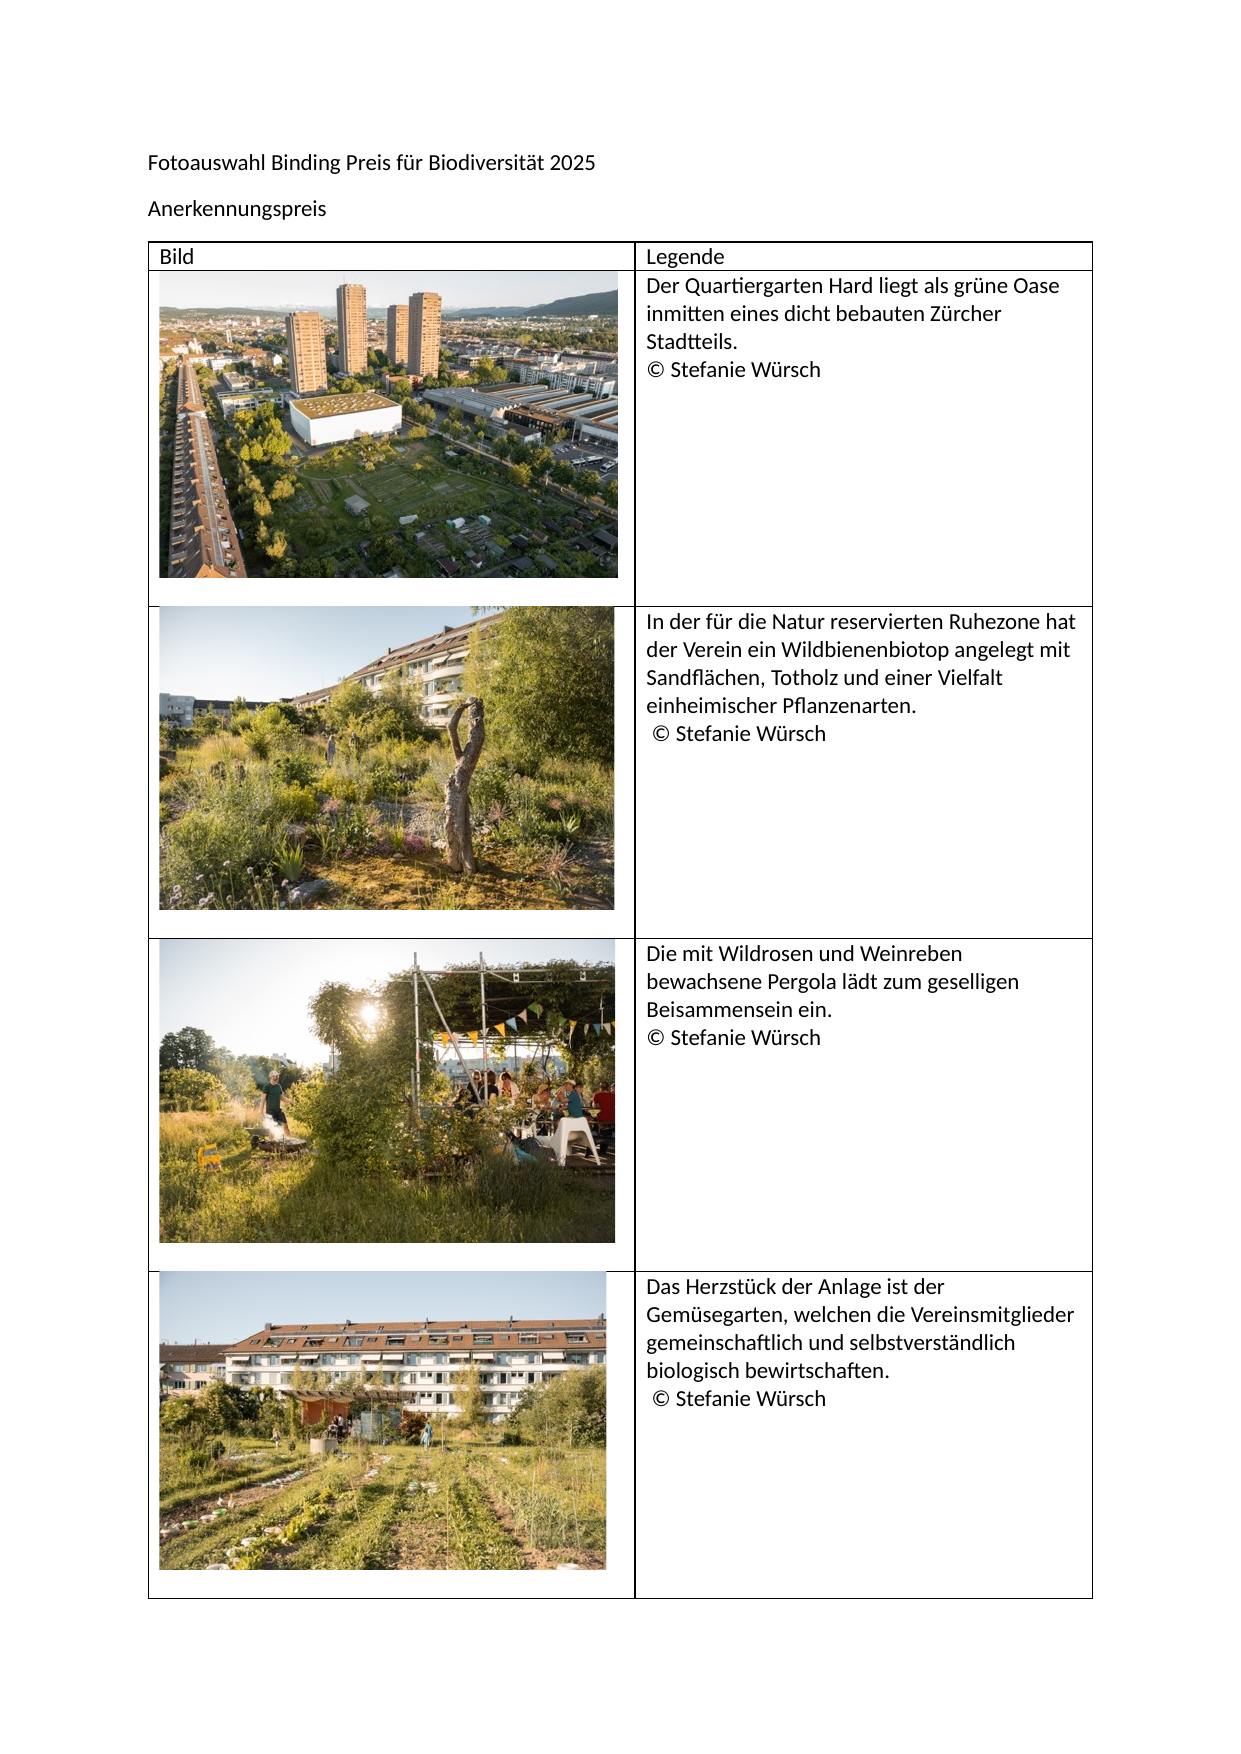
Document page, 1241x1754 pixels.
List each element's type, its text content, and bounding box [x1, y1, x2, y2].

table_header Bild [149, 243, 634, 270]
table_cell [149, 1272, 634, 1598]
text Fotoauswahl Binding Preis für Biodiversität 2025 [148, 148, 1093, 176]
text Anerkennungspreis [148, 194, 1093, 222]
table_cell [149, 271, 634, 606]
table_cell In der für die Natur reservierten Ruhezone hat der Verein ein Wildbienenbiotop angelegt mit Sandflächen, Totholz und einer Vielfalt einheimischer Pflanzenarten. © Stefanie Würsch [636, 607, 1092, 938]
table_cell [149, 939, 634, 1271]
table_header Legende [636, 243, 1092, 270]
table_cell Die mit Wildrosen und Weinreben bewachsene Pergola lädt zum geselligen Beisammensein ein. © Stefanie Würsch [636, 939, 1092, 1271]
picture [159, 606, 615, 910]
table_cell [149, 607, 634, 938]
picture [159, 271, 618, 578]
picture [159, 939, 615, 1243]
picture [159, 1271, 607, 1570]
table_cell Der Quartiergarten Hard liegt als grüne Oase inmitten eines dicht bebauten Zürcher Stadtteils. © Stefanie Würsch [636, 271, 1092, 606]
table_cell Das Herzstück der Anlage ist der Gemüsegarten, welchen die Vereinsmitglieder gemeinschaftlich und selbstverständlich biologisch bewirtschaften. © Stefanie Würsch [636, 1272, 1092, 1598]
